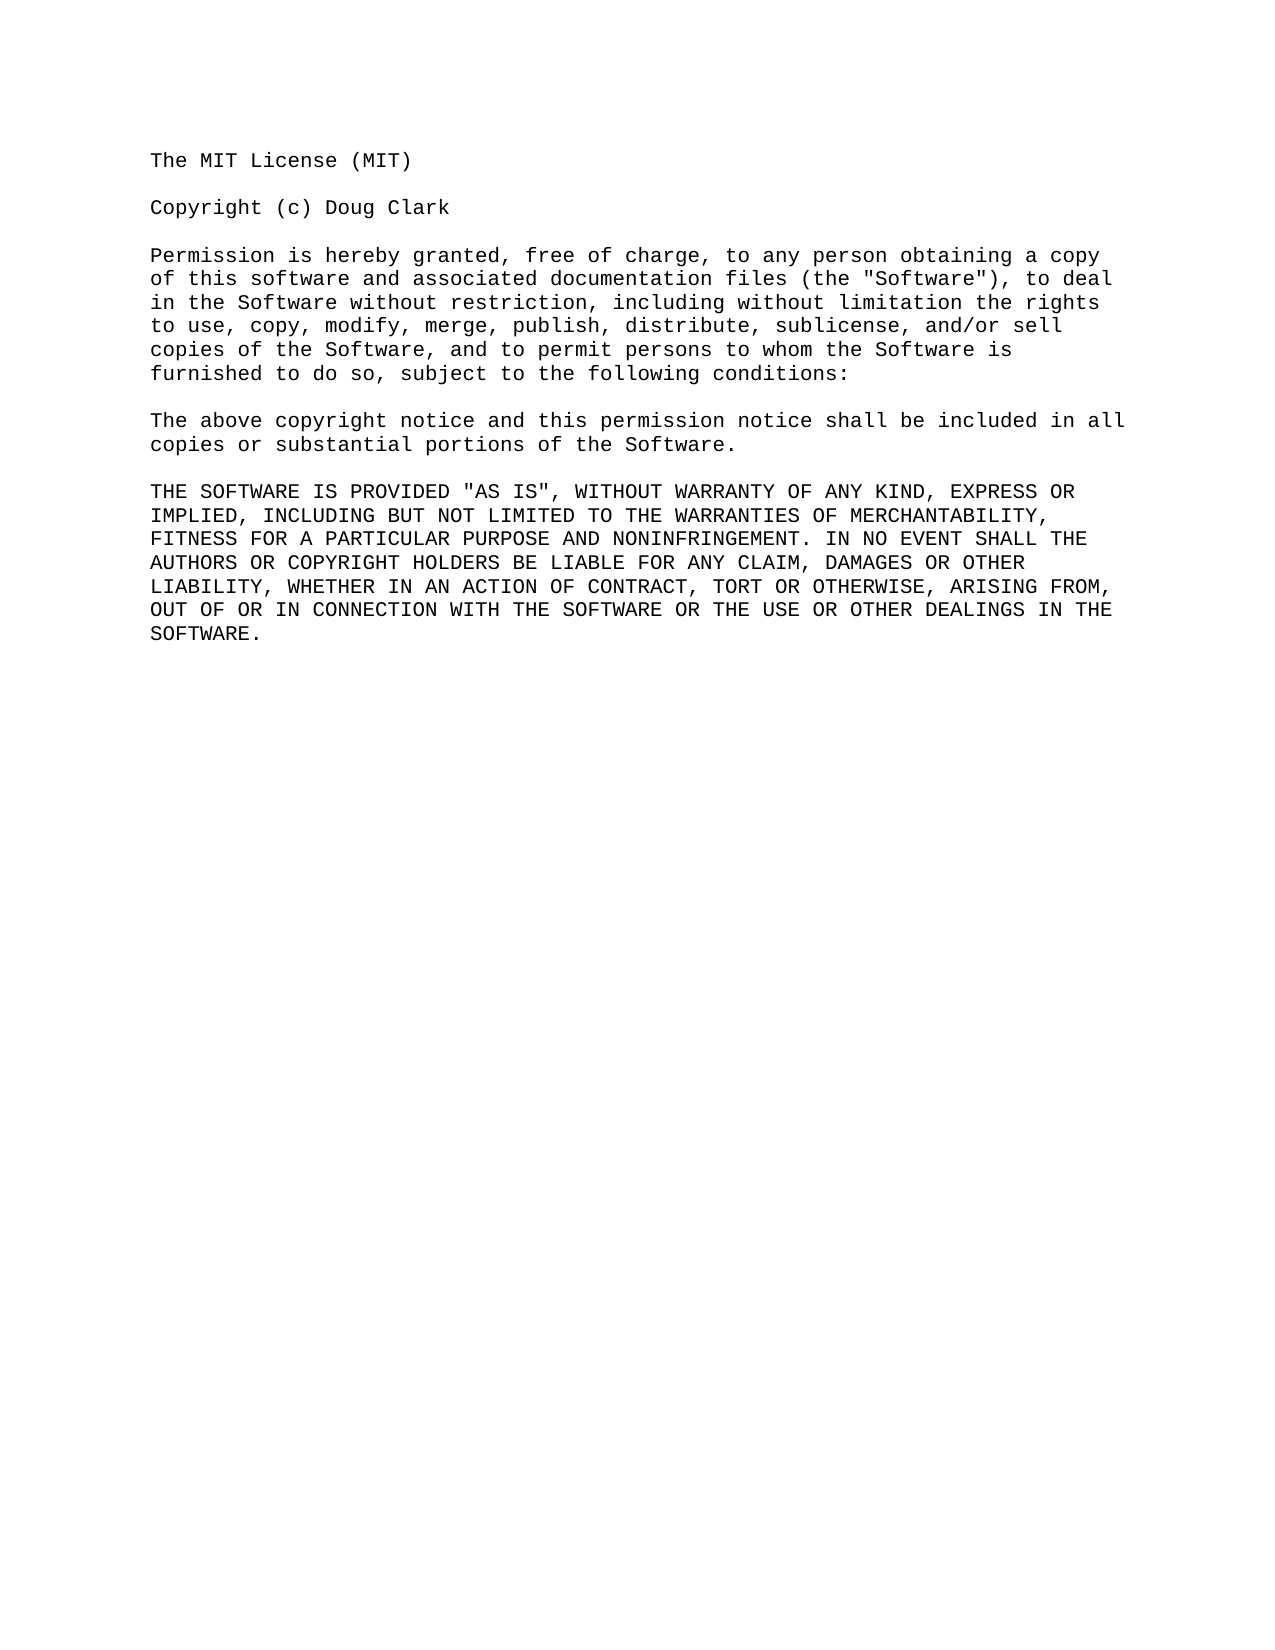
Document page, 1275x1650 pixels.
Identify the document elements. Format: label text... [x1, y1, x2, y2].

text The above copyright notice and this permission notice shall be included in all [150, 410, 1125, 434]
text to use, copy, modify, merge, publish, distribute, sublicense, and/or sell [150, 316, 1125, 339]
text The MIT License (MIT) [150, 150, 1125, 174]
text Permission is hereby granted, free of charge, to any person obtaining a copy [150, 244, 1125, 268]
text LIABILITY, WHETHER IN AN ACTION OF CONTRACT, TORT OR OTHERWISE, ARISING FROM, [150, 576, 1125, 599]
text in the Software without restriction, including without limitation the rights [150, 292, 1125, 316]
text copies or substantial portions of the Software. [150, 434, 1125, 457]
text OUT OF OR IN CONNECTION WITH THE SOFTWARE OR THE USE OR OTHER DEALINGS IN THE [150, 599, 1125, 623]
text THE SOFTWARE IS PROVIDED "AS IS", WITHOUT WARRANTY OF ANY KIND, EXPRESS OR [150, 481, 1125, 505]
text Copyright (c) Doug Clark [150, 197, 1125, 221]
text furnished to do so, subject to the following conditions: [150, 363, 1125, 386]
text IMPLIED, INCLUDING BUT NOT LIMITED TO THE WARRANTIES OF MERCHANTABILITY, [150, 505, 1125, 528]
text of this software and associated documentation files (the "Software"), to deal [150, 268, 1125, 292]
text AUTHORS OR COPYRIGHT HOLDERS BE LIABLE FOR ANY CLAIM, DAMAGES OR OTHER [150, 552, 1125, 576]
text copies of the Software, and to permit persons to whom the Software is [150, 339, 1125, 363]
text FITNESS FOR A PARTICULAR PURPOSE AND NONINFRINGEMENT. IN NO EVENT SHALL THE [150, 528, 1125, 552]
text SOFTWARE. [150, 623, 1125, 647]
